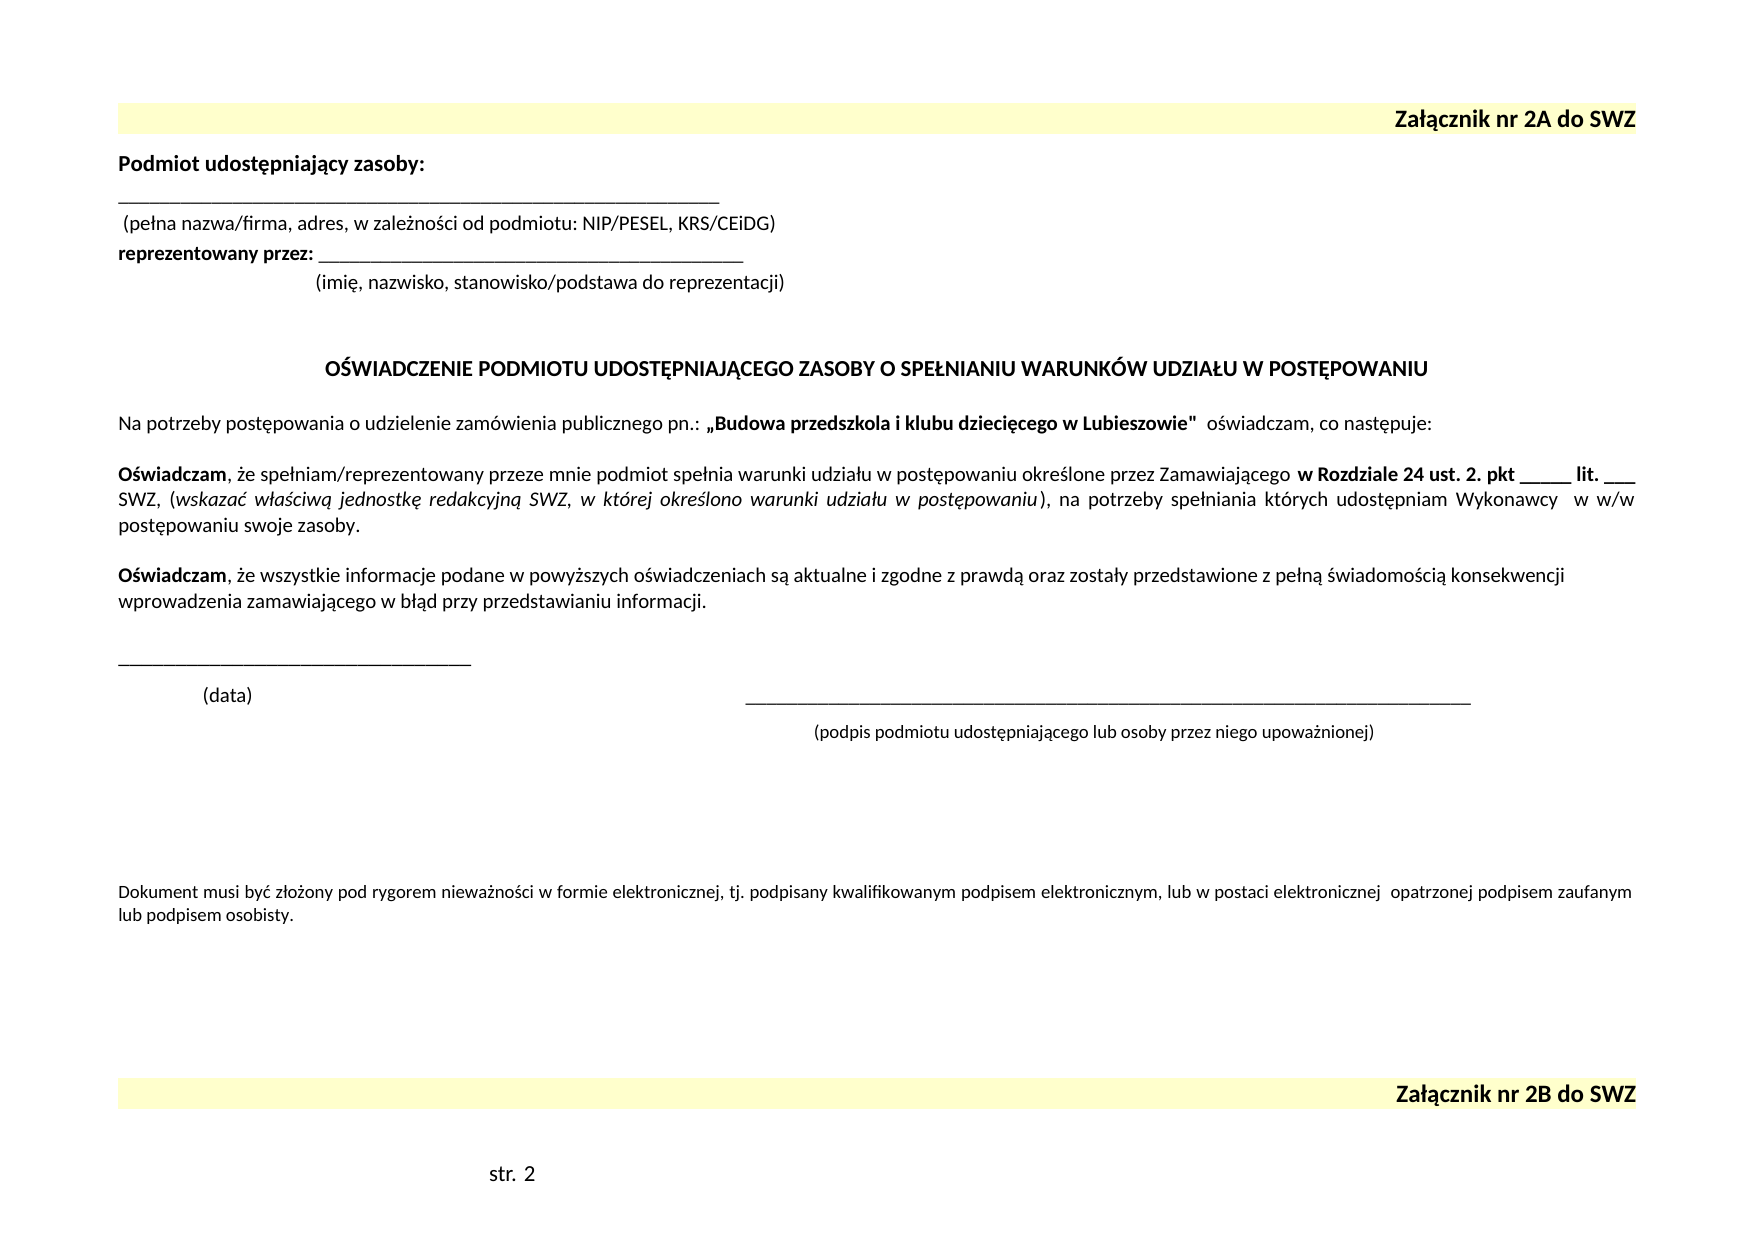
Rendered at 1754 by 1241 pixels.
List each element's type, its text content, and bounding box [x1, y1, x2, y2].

text reprezentowany przez: _________________________________________ [118, 240, 1636, 265]
text (imię, nazwisko, stanowisko/podstawa do reprezentacji) [118, 269, 1636, 294]
text Na potrzeby postępowania o udzielenie zamówienia publicznego pn.: „Budowa przedszkola i klubu dziecięcego w Lubieszowie" oświadczam, co następuje: [118, 410, 1636, 436]
text (podpis podmiotu udostępniającego lub osoby przez niego upoważnionej) [443, 720, 1636, 743]
text (data) ______________________________________________________________________ [118, 682, 1636, 707]
text OŚWIADCZENIE PODMIOTU UDOSTĘPNIAJĄCEGO ZASOBY O SPEŁNIANIU WARUNKÓW UDZIAŁU W POSTĘPOWANIU [118, 354, 1636, 382]
text __________________________________________________________ [118, 181, 1636, 207]
text (pełna nazwa/firma, adres, w zależności od podmiotu: NIP/PESEL, KRS/CEiDG) [118, 211, 1636, 236]
text Podmiot udostępniający zasoby: [118, 149, 1636, 177]
text Załącznik nr 2A do SWZ [118, 103, 1636, 134]
text Oświadczam, że spełniam/reprezentowany przeze mnie podmiot spełnia warunki udziału w postępowaniu określone przez Zamawiającego w Rozdziale 24 ust. 2. pkt _____ lit. ___ SWZ, (wskazać właściwą jednostkę redakcyjną SWZ, w której określono warunki udziału w postępowaniu), na potrzeby spełniania których udostępniam Wykonawcy w w/w postępowaniu swoje zasoby. [118, 461, 1636, 537]
text Załącznik nr 2B do SWZ [118, 1078, 1636, 1109]
text Dokument musi być złożony pod rygorem nieważności w formie elektronicznej, tj. podpisany kwalifikowanym podpisem elektronicznym, lub w postaci elektronicznej opatrzonej podpisem zaufanym lub podpisem osobisty. [118, 880, 1636, 926]
text Oświadczam, że wszystkie informacje podane w powyższych oświadczeniach są aktualne i zgodne z prawdą oraz zostały przedstawione z pełną świadomością konsekwencji wprowadzenia zamawiającego w błąd przy przedstawianiu informacji. [118, 563, 1636, 613]
text _______________________________ [118, 641, 1636, 669]
